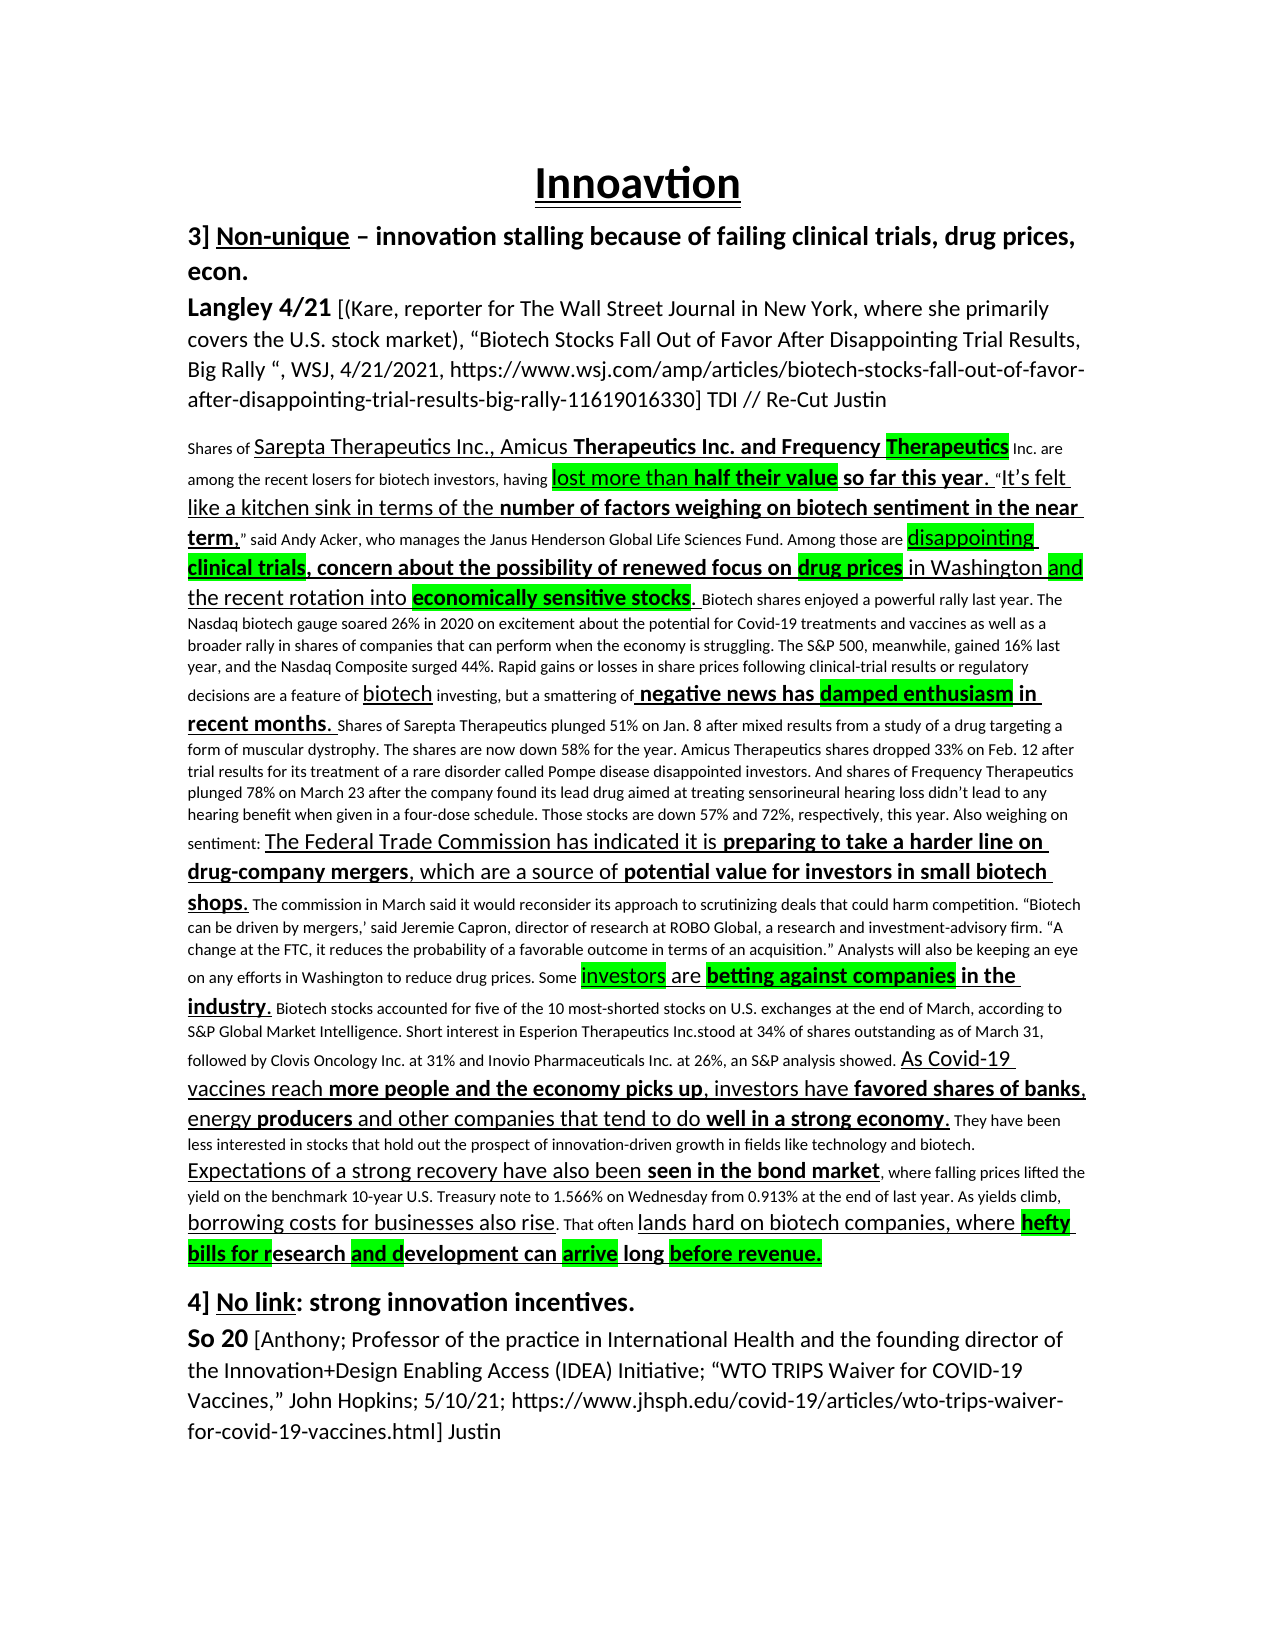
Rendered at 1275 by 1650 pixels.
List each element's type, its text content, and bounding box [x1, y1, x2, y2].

text Langley 4/21 [(Kare, reporter for The Wall Street Journal in New York, where she primarily covers the U.S. stock market), “Biotech Stocks Fall Out of Favor After Disappointing Trial Results, Big Rally “, WSJ, 4/21/2021, https://www.wsj.com/amp/articles/biotech-stocks-fall-out-of-favor-after-disappointing-trial-results-big-rally-11619016330] TDI // Re-Cut Justin [187, 290, 1087, 413]
subtitle Innoavtion [187, 154, 1087, 210]
text So 20 [Anthony; Professor of the practice in International Health and the founding director of the Innovation+Design Enabling Access (IDEA) Initiative; “WTO TRIPS Waiver for COVID-19 Vaccines,” John Hopkins; 5/10/21; https://www.jhsph.edu/covid-19/articles/wto-trips-waiver-for-covid-19-vaccines.html] Justin [187, 1321, 1087, 1445]
subtitle 3] Non-unique – innovation stalling because of failing clinical trials, drug prices, econ. [187, 219, 1087, 287]
subtitle 4] No link: strong innovation incentives. [187, 1286, 1087, 1318]
text Shares of Sarepta Therapeutics Inc., Amicus Therapeutics Inc. and Frequency Therapeutics Inc. are among the recent losers for biotech investors, having lost more than half their value so far this year. “It’s felt like a kitchen sink in terms of the number of factors weighing on biotech sentiment in the near term,” said Andy Acker, who manages the Janus Henderson Global Life Sciences Fund. Among those are disappointing clinical trials, concern about the possibility of renewed focus on drug prices in Washington and the recent rotation into economically sensitive stocks. Biotech shares enjoyed a powerful rally last year. The Nasdaq biotech gauge soared 26% in 2020 on excitement about the potential for Covid-19 treatments and vaccines as well as a broader rally in shares of companies that can perform when the economy is struggling. The S&P 500, meanwhile, gained 16% last year, and the Nasdaq Composite surged 44%. Rapid gains or losses in share prices following clinical-trial results or regulatory decisions are a feature of biotech investing, but a smattering of negative news has damped enthusiasm in recent months. Shares of Sarepta Therapeutics plunged 51% on Jan. 8 after mixed results from a study of a drug targeting a form of muscular dystrophy. The shares are now down 58% for the year. Amicus Therapeutics shares dropped 33% on Feb. 12 after trial results for its treatment of a rare disorder called Pompe disease disappointed investors. And shares of Frequency Therapeutics plunged 78% on March 23 after the company found its lead drug aimed at treating sensorineural hearing loss didn’t lead to any hearing benefit when given in a four-dose schedule. Those stocks are down 57% and 72%, respectively, this year. Also weighing on sentiment: The Federal Trade Commission has indicated it is preparing to take a harder line on drug-company mergers, which are a source of potential value for investors in small biotech shops. The commission in March said it would reconsider its approach to scrutinizing deals that could harm competition. “Biotech can be driven by mergers,’ said Jeremie Capron, director of research at ROBO Global, a research and investment-advisory firm. “A change at the FTC, it reduces the probability of a favorable outcome in terms of an acquisition.” Analysts will also be keeping an eye on any efforts in Washington to reduce drug prices. Some investors are betting against companies in the industry. Biotech stocks accounted for five of the 10 most-shorted stocks on U.S. exchanges at the end of March, according to S&P Global Market Intelligence. Short interest in Esperion Therapeutics Inc.stood at 34% of shares outstanding as of March 31, followed by Clovis Oncology Inc. at 31% and Inovio Pharmaceuticals Inc. at 26%, an S&P analysis showed. As Covid-19 vaccines reach more people and the economy picks up, investors have favored shares of banks, energy producers and other companies that tend to do well in a strong economy. They have been less interested in stocks that hold out the prospect of innovation-driven growth in fields like technology and biotech. Expectations of a strong recovery have also been seen in the bond market, where falling prices lifted the yield on the benchmark 10-year U.S. Treasury note to 1.566% on Wednesday from 0.913% at the end of last year. As yields climb, borrowing costs for businesses also rise. That often lands hard on biotech companies, where hefty bills for research and development can arrive long before revenue. [187, 432, 1087, 1267]
